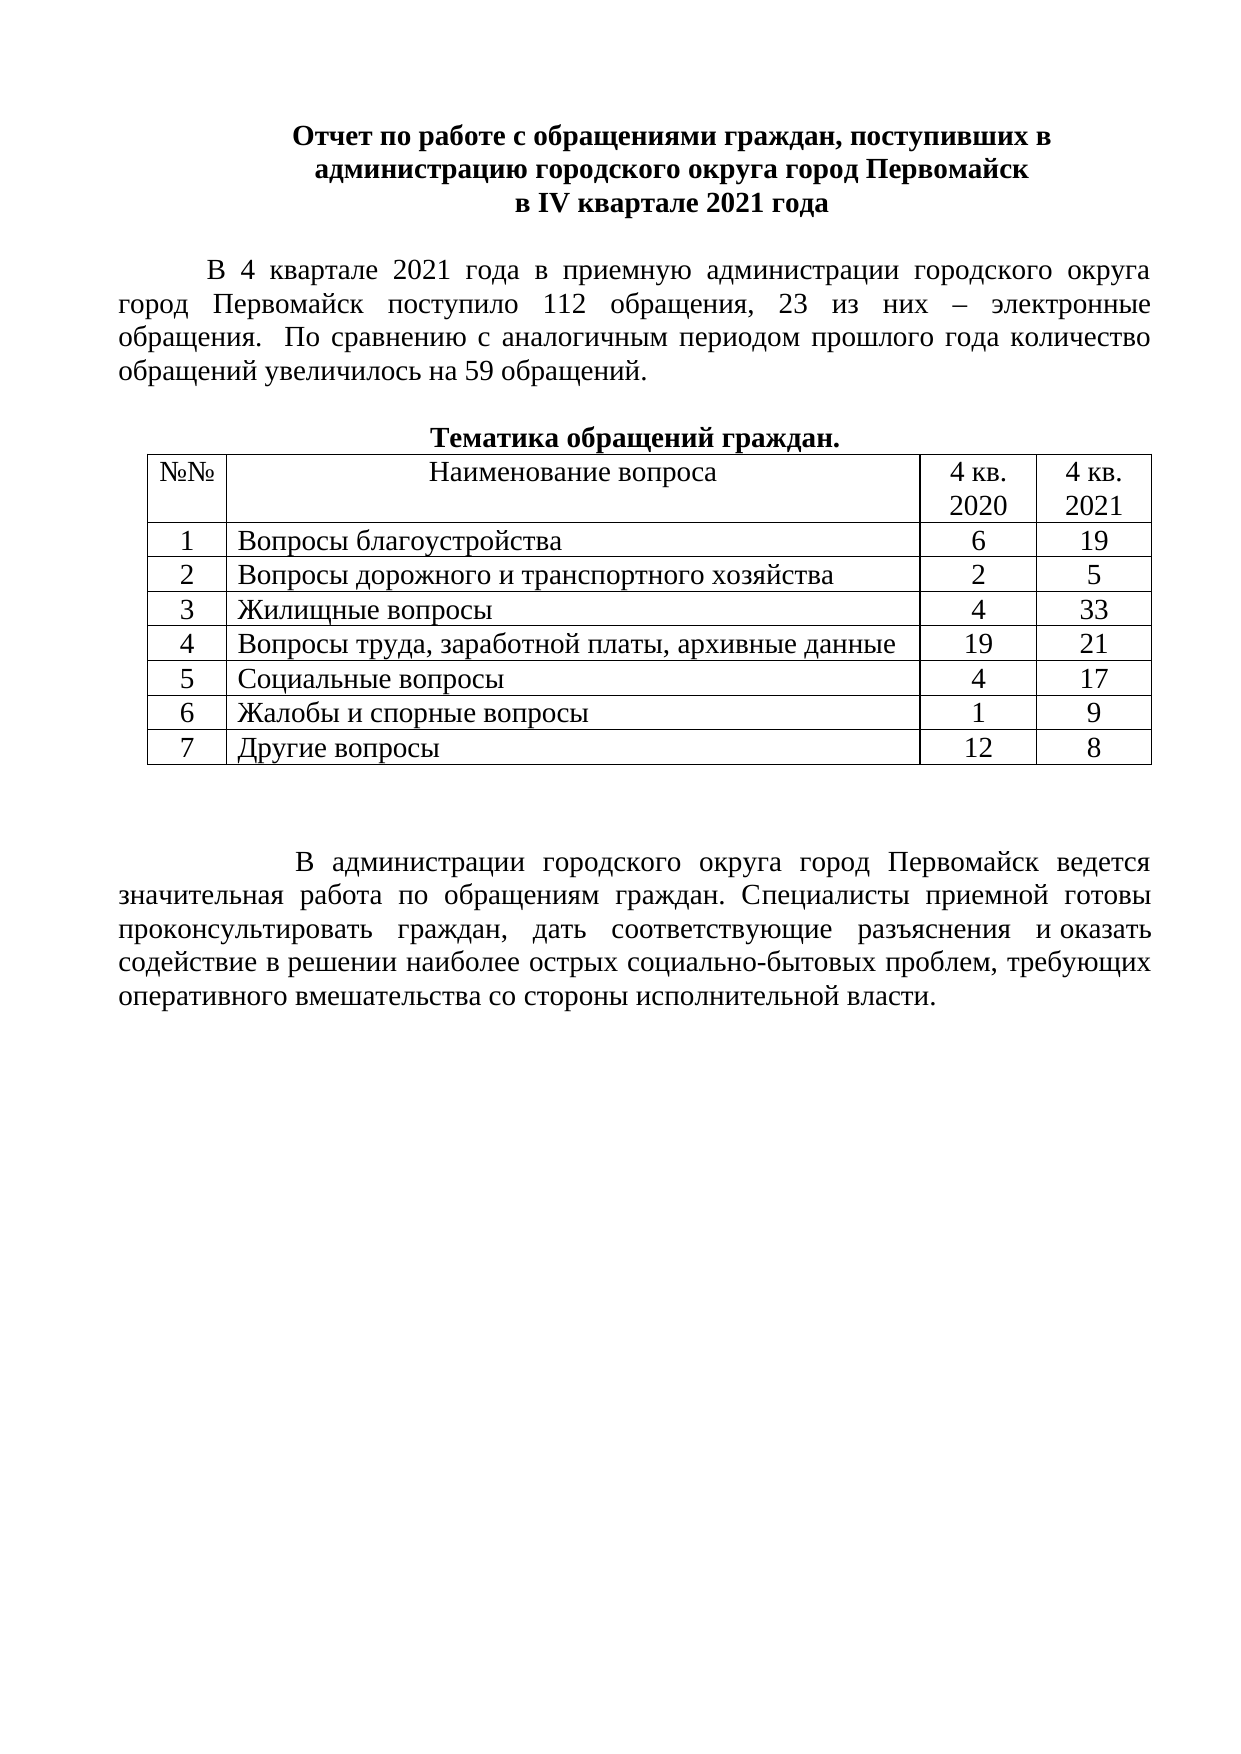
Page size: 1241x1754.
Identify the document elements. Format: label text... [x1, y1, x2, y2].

table_cell 4 [921, 592, 1036, 625]
table_header 4 кв. 2020 [921, 455, 1036, 522]
text Тематика обращений граждан. [118, 420, 1152, 453]
table_cell 19 [921, 626, 1036, 660]
text Отчет по работе с обращениями граждан, поступивших в [118, 118, 1152, 152]
table_cell Вопросы благоустройства [227, 523, 919, 556]
table_cell Другие вопросы [227, 730, 919, 764]
table_cell 9 [1037, 696, 1151, 729]
table_cell 4 [148, 626, 226, 660]
table_cell 4 [921, 661, 1036, 694]
table_cell 5 [1037, 557, 1151, 591]
table_cell Вопросы труда, заработной платы, архивные данные [227, 626, 919, 660]
table_cell 3 [148, 592, 226, 625]
table_cell 2 [148, 557, 226, 591]
table_cell Социальные вопросы [227, 661, 919, 694]
table_cell 1 [148, 523, 226, 556]
table_cell 8 [1037, 730, 1151, 764]
table_header Наименование вопроса [227, 455, 919, 522]
table_cell 33 [1037, 592, 1151, 625]
text В 4 квартале 2021 года в приемную администрации городского округа город Первомайск поступило 112 обращения, 23 из них – электронные обращения. По сравнению с аналогичным периодом прошлого года количество обращений увеличилось на 59 обращений. [118, 252, 1152, 386]
table_cell 17 [1037, 661, 1151, 694]
text администрацию городского округа город Первомайск [118, 152, 1152, 185]
table_cell 6 [921, 523, 1036, 556]
table_cell 19 [1037, 523, 1151, 556]
table_header №№ [148, 455, 226, 522]
table_cell 2 [921, 557, 1036, 591]
text в IV квартале 2021 года [118, 185, 1152, 219]
table_cell Жалобы и спорные вопросы [227, 696, 919, 729]
table_cell 6 [148, 696, 226, 729]
table_cell 7 [148, 730, 226, 764]
table_cell 21 [1037, 626, 1151, 660]
table_cell 1 [921, 696, 1036, 729]
table_cell Вопросы дорожного и транспортного хозяйства [227, 557, 919, 591]
text В администрации городского округа город Первомайск ведется значительная работа по обращениям граждан. Специалисты приемной готовы проконсультировать граждан, дать соответствующие разъяснения и оказать содействие в решении наиболее острых социально-бытовых проблем, требующих оперативного вмешательства со стороны исполнительной власти. [118, 844, 1152, 1011]
table_cell Жилищные вопросы [227, 592, 919, 625]
table_header 4 кв. 2021 [1037, 455, 1151, 522]
table_cell 5 [148, 661, 226, 694]
table_cell 12 [921, 730, 1036, 764]
